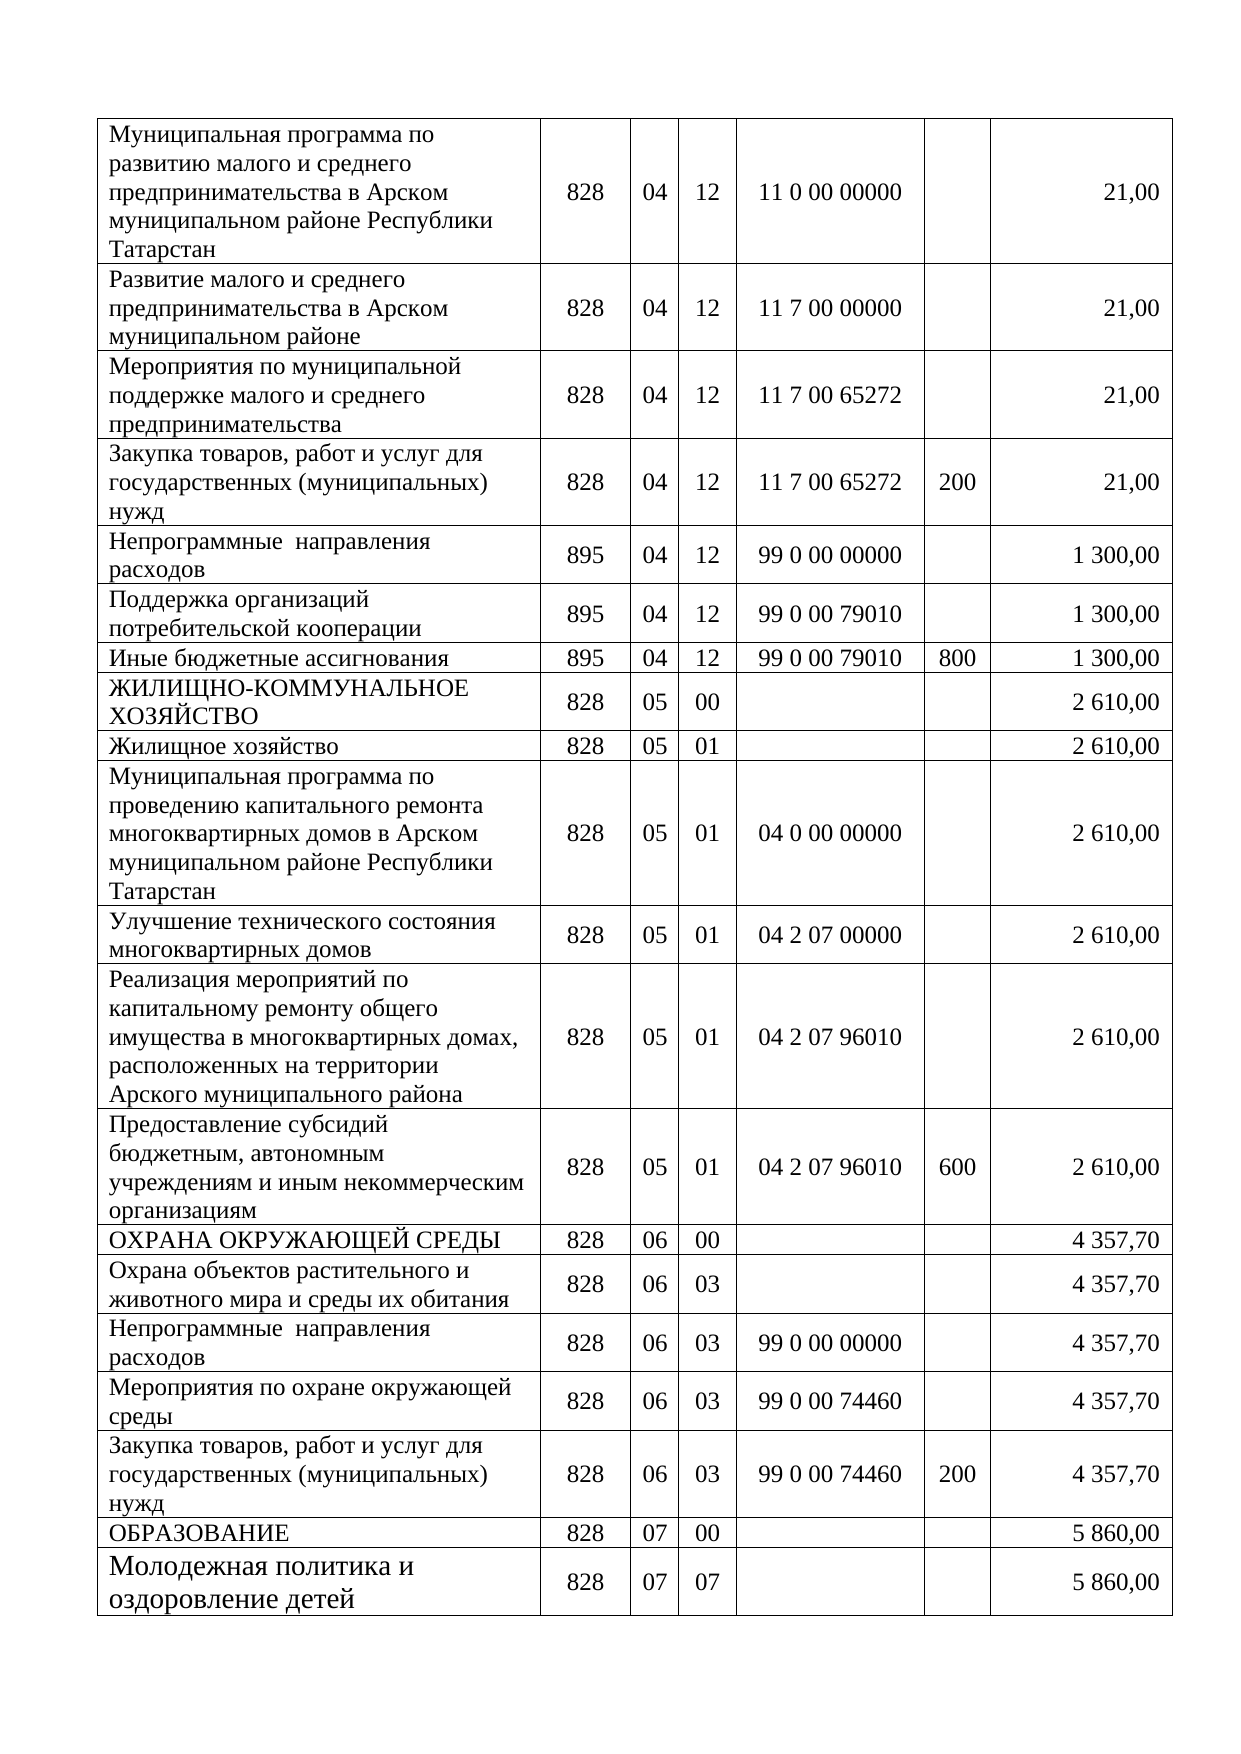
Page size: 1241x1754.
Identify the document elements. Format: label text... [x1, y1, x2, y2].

table_cell 200 [925, 439, 990, 525]
table_cell 07 [679, 1548, 736, 1615]
table_cell 05 [631, 761, 678, 905]
table_cell ОБРАЗОВАНИЕ [98, 1518, 540, 1547]
table_cell 04 [631, 439, 678, 525]
table_cell 99 0 00 74460 [737, 1372, 924, 1429]
table_cell 4 357,70 [991, 1225, 1172, 1254]
table_cell 600 [925, 1109, 990, 1224]
table_cell 99 0 00 79010 [737, 584, 924, 642]
table_cell 828 [541, 1372, 630, 1429]
table_cell 00 [679, 673, 736, 730]
table_cell 2 610,00 [991, 906, 1172, 963]
table_cell 01 [679, 761, 736, 905]
table_cell Закупка товаров, работ и услуг для государственных (муниципальных) нужд [98, 439, 540, 525]
table_cell [925, 526, 990, 583]
table_cell 04 [631, 351, 678, 437]
table_cell [925, 1372, 990, 1429]
table_cell [925, 119, 990, 263]
table_cell 828 [541, 1431, 630, 1517]
table_cell 05 [631, 731, 678, 760]
table_cell 828 [541, 1225, 630, 1254]
table_cell 828 [541, 1109, 630, 1224]
table_cell 99 0 00 00000 [737, 526, 924, 583]
table_cell 01 [679, 1109, 736, 1224]
table_cell [737, 1225, 924, 1254]
table_cell 895 [541, 584, 630, 642]
table_cell 828 [541, 1518, 630, 1547]
table_cell 07 [631, 1548, 678, 1615]
table_cell 99 0 00 74460 [737, 1431, 924, 1517]
table_cell 828 [541, 731, 630, 760]
table_cell Муниципальная программа по проведению капитального ремонта многоквартирных домов в Арском муниципальном районе Республики Татарстан [98, 761, 540, 905]
table_cell 99 0 00 79010 [737, 643, 924, 672]
table_cell 828 [541, 119, 630, 263]
table_cell [737, 1548, 924, 1615]
table_cell 05 [631, 964, 678, 1108]
table_cell 06 [631, 1372, 678, 1429]
table_cell 11 0 00 00000 [737, 119, 924, 263]
table_cell 800 [925, 643, 990, 672]
table_cell 2 610,00 [991, 673, 1172, 730]
table_cell 828 [541, 439, 630, 525]
table_cell 4 357,70 [991, 1372, 1172, 1429]
table_cell 04 [631, 526, 678, 583]
table_cell 828 [541, 264, 630, 350]
table_cell 12 [679, 643, 736, 672]
table_cell Непрограммные направления расходов [98, 526, 540, 583]
table_cell 11 7 00 00000 [737, 264, 924, 350]
table_cell ЖИЛИЩНО-КОММУНАЛЬНОЕ ХОЗЯЙСТВО [98, 673, 540, 730]
table_cell 4 357,70 [991, 1314, 1172, 1371]
table_cell 00 [679, 1225, 736, 1254]
table_cell 04 [631, 264, 678, 350]
table_cell 2 610,00 [991, 761, 1172, 905]
table_cell 06 [631, 1431, 678, 1517]
table_cell [925, 1548, 990, 1615]
table_cell 06 [631, 1225, 678, 1254]
table_cell [925, 964, 990, 1108]
table_cell 828 [541, 1548, 630, 1615]
table_cell 828 [541, 673, 630, 730]
table_cell 01 [679, 906, 736, 963]
table_cell 2 610,00 [991, 1109, 1172, 1224]
table_cell 200 [925, 1431, 990, 1517]
table_cell 12 [679, 439, 736, 525]
table_cell 5 860,00 [991, 1518, 1172, 1547]
table_cell Муниципальная программа по развитию малого и среднего предпринимательства в Арском муниципальном районе Республики Татарстан [98, 119, 540, 263]
table_cell 5 860,00 [991, 1548, 1172, 1615]
table_cell 03 [679, 1372, 736, 1429]
table_cell Мероприятия по охране окружающей среды [98, 1372, 540, 1429]
table_cell 00 [679, 1518, 736, 1547]
table_cell 895 [541, 526, 630, 583]
table_cell 04 [631, 119, 678, 263]
table_cell ОХРАНА ОКРУЖАЮЩЕЙ СРЕДЫ [98, 1225, 540, 1254]
table_cell [925, 673, 990, 730]
table_cell Поддержка организаций потребительской кооперации [98, 584, 540, 642]
table_cell [925, 584, 990, 642]
table_cell 828 [541, 964, 630, 1108]
table_cell Непрограммные направления расходов [98, 1314, 540, 1371]
table_cell [925, 264, 990, 350]
table_cell [925, 351, 990, 437]
table_cell 12 [679, 526, 736, 583]
table_cell 04 [631, 584, 678, 642]
table_cell Реализация мероприятий по капитальному ремонту общего имущества в многоквартирных домах, расположенных на территории Арского муниципального района [98, 964, 540, 1108]
table_cell [737, 731, 924, 760]
table_cell 895 [541, 643, 630, 672]
table_cell 03 [679, 1431, 736, 1517]
table_cell 01 [679, 731, 736, 760]
table_cell Жилищное хозяйство [98, 731, 540, 760]
table_cell 05 [631, 673, 678, 730]
table_cell [737, 1255, 924, 1312]
table_cell 828 [541, 351, 630, 437]
table_cell Развитие малого и среднего предпринимательства в Арском муниципальном районе [98, 264, 540, 350]
table_cell 828 [541, 1314, 630, 1371]
table_cell 4 357,70 [991, 1255, 1172, 1312]
table_cell 12 [679, 584, 736, 642]
table_cell 1 300,00 [991, 643, 1172, 672]
table_cell [737, 1518, 924, 1547]
table_cell [925, 1225, 990, 1254]
table_cell 12 [679, 264, 736, 350]
table_cell 828 [541, 906, 630, 963]
table_cell [925, 1255, 990, 1312]
table_cell 12 [679, 119, 736, 263]
table_cell 03 [679, 1255, 736, 1312]
table_cell 04 2 07 96010 [737, 964, 924, 1108]
table_cell 04 [631, 643, 678, 672]
table_cell [925, 761, 990, 905]
table_cell [925, 906, 990, 963]
table_cell 21,00 [991, 351, 1172, 437]
table_cell 03 [679, 1314, 736, 1371]
table_cell 06 [631, 1314, 678, 1371]
table_cell 05 [631, 1109, 678, 1224]
table_cell [925, 1314, 990, 1371]
table_cell Предоставление субсидий бюджетным, автономным учреждениям и иным некоммерческим организациям [98, 1109, 540, 1224]
table_cell 04 2 07 00000 [737, 906, 924, 963]
table_cell 2 610,00 [991, 964, 1172, 1108]
table_cell [737, 673, 924, 730]
table_cell 01 [679, 964, 736, 1108]
table_cell 2 610,00 [991, 731, 1172, 760]
table_cell Охрана объектов растительного и животного мира и среды их обитания [98, 1255, 540, 1312]
table_cell 1 300,00 [991, 584, 1172, 642]
table_cell 99 0 00 00000 [737, 1314, 924, 1371]
table_cell 07 [631, 1518, 678, 1547]
table_cell 11 7 00 65272 [737, 439, 924, 525]
table_cell 21,00 [991, 119, 1172, 263]
table_cell 06 [631, 1255, 678, 1312]
table_cell 828 [541, 1255, 630, 1312]
table_cell [925, 1518, 990, 1547]
table_cell Иные бюджетные ассигнования [98, 643, 540, 672]
table_cell Мероприятия по муниципальной поддержке малого и среднего предпринимательства [98, 351, 540, 437]
table_cell 21,00 [991, 264, 1172, 350]
table_cell Закупка товаров, работ и услуг для государственных (муниципальных) нужд [98, 1431, 540, 1517]
table_cell [925, 731, 990, 760]
table_cell 04 0 00 00000 [737, 761, 924, 905]
table_cell 828 [541, 761, 630, 905]
table_cell 12 [679, 351, 736, 437]
table_cell 4 357,70 [991, 1431, 1172, 1517]
table_cell Улучшение технического состояния многоквартирных домов [98, 906, 540, 963]
table_cell 04 2 07 96010 [737, 1109, 924, 1224]
table_cell 21,00 [991, 439, 1172, 525]
table_cell 05 [631, 906, 678, 963]
table_cell Молодежная политика и оздоровление детей [98, 1548, 540, 1615]
table_cell 11 7 00 65272 [737, 351, 924, 437]
table_cell 1 300,00 [991, 526, 1172, 583]
